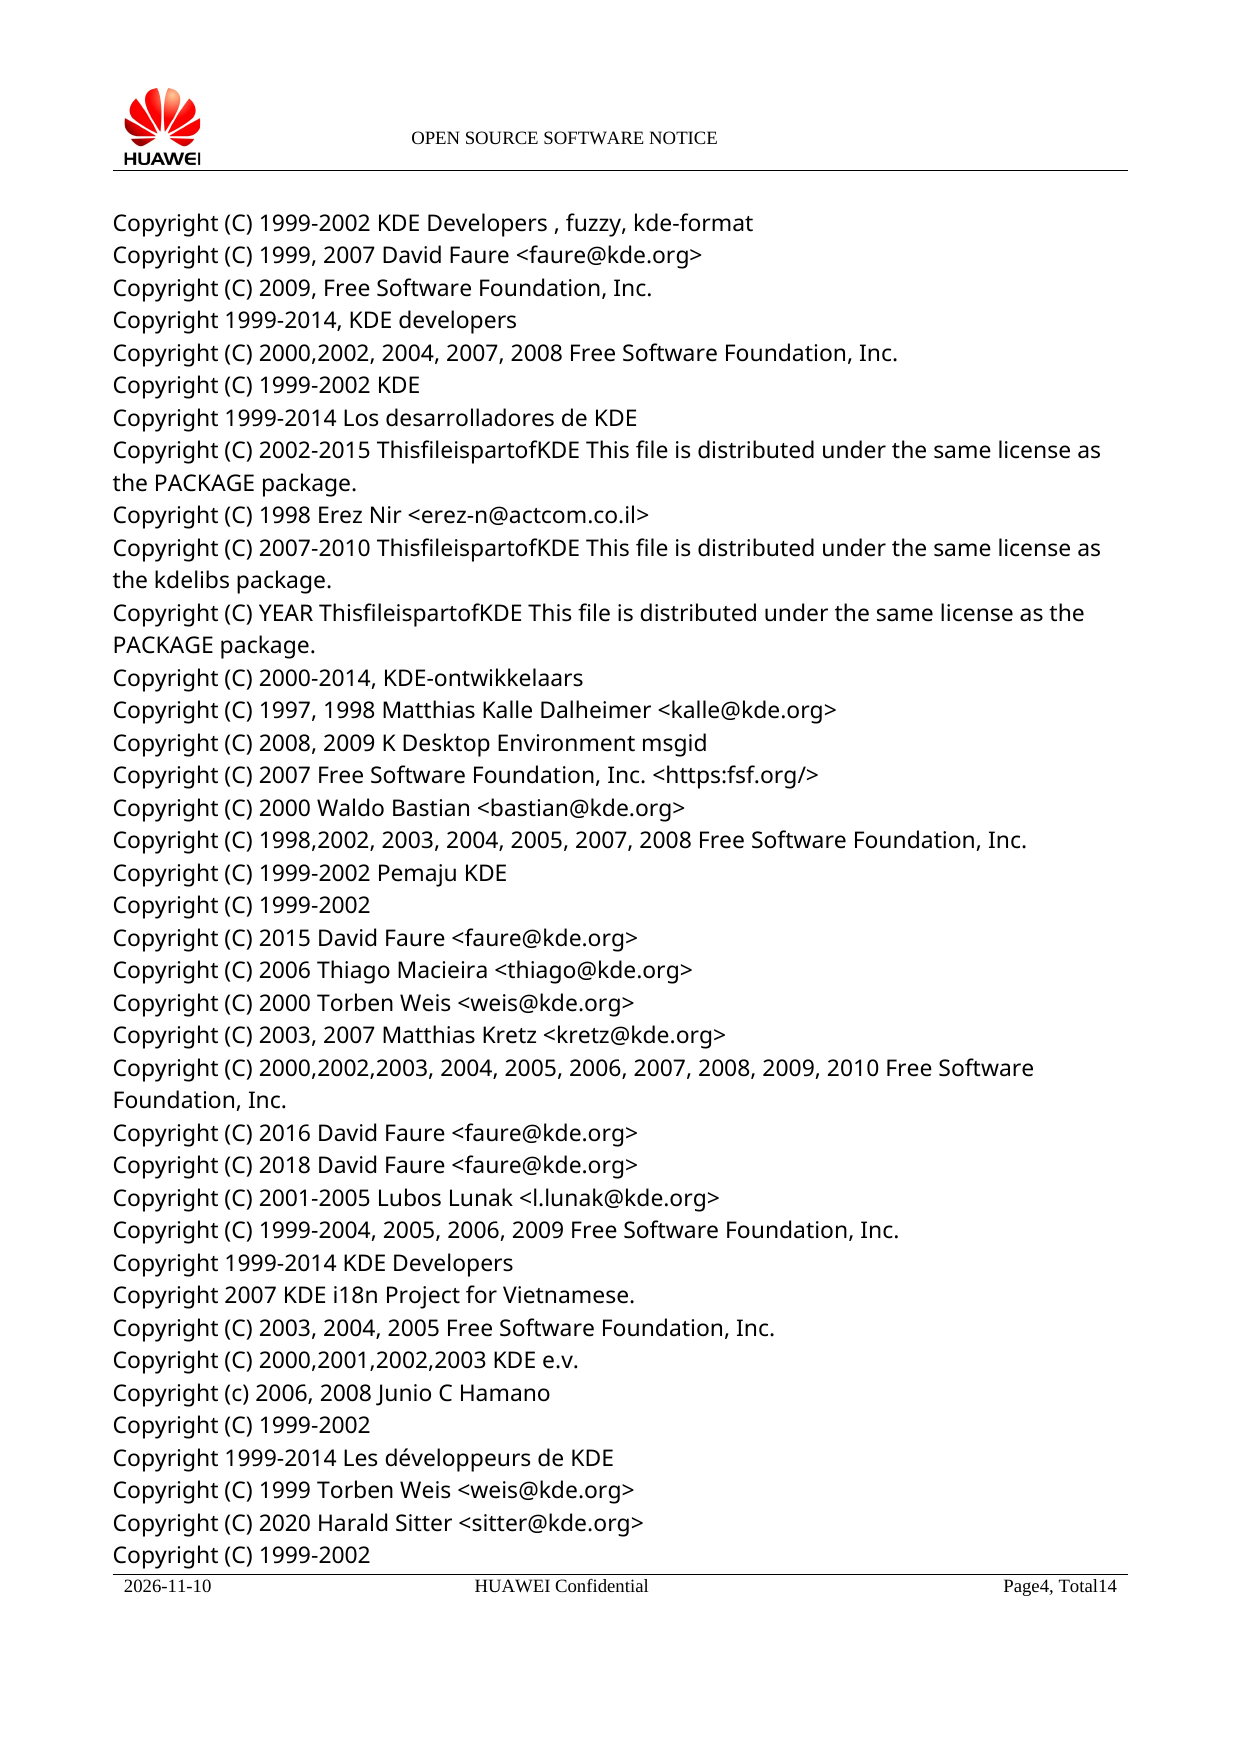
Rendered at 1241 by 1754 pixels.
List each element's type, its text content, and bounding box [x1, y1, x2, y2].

picture [124, 88, 201, 165]
